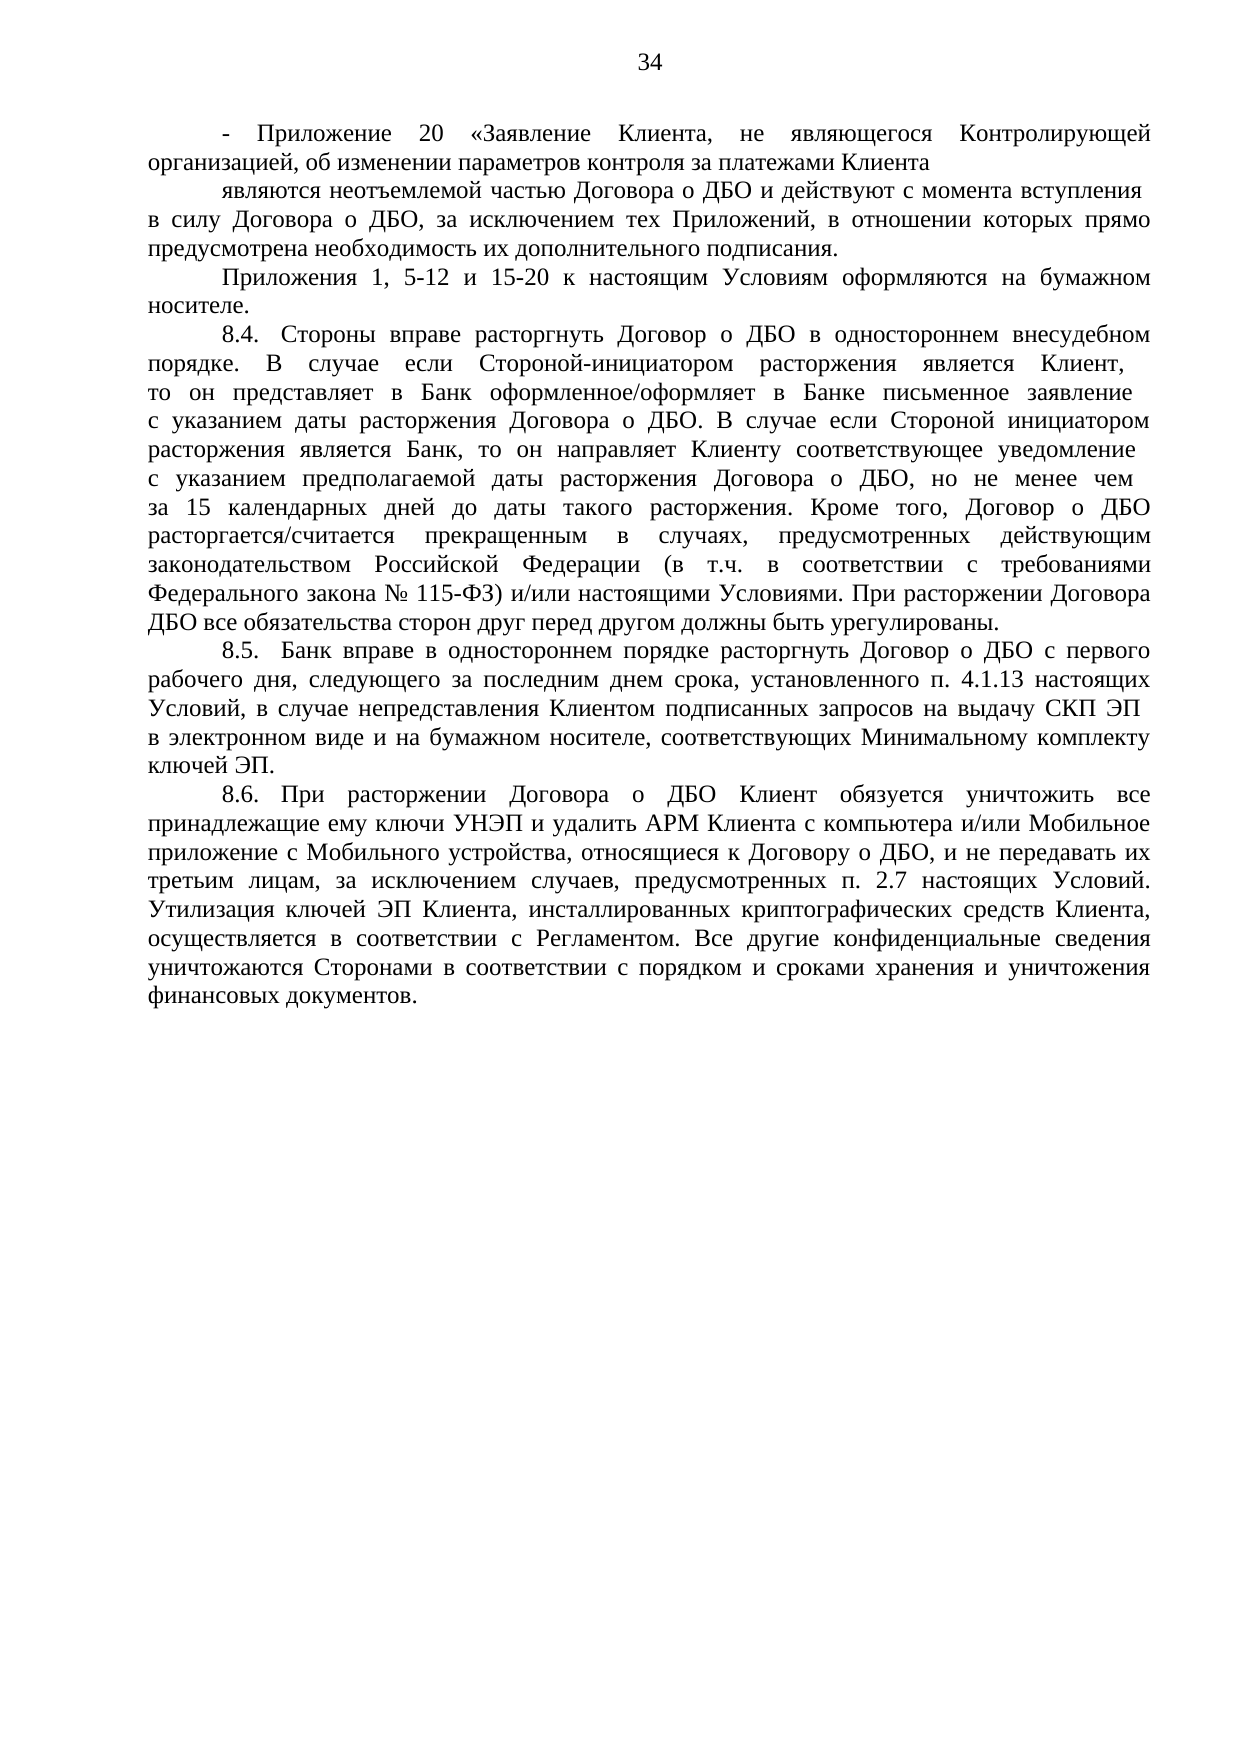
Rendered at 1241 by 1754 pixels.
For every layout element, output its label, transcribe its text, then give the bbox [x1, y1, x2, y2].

text являются неотъемлемой частью Договора о ДБО и действуют с момента вступления в силу Договора о ДБО, за исключением тех Приложений, в отношении которых прямо предусмотрена необходимость их дополнительного подписания. [148, 176, 1152, 262]
list Стороны вправе расторгнуть Договор о ДБО в одностороннем внесудебном порядке. В случае если Стороной-инициатором расторжения является Клиент, то он представляет в Банк оформленное/оформляет в Банке письменное заявление с указанием даты расторжения Договора о ДБО. В случае если Стороной инициатором расторжения является Банк, то он направляет Клиенту соответствующее уведомление с указанием предполагаемой даты расторжения Договора о ДБО, но не менее чем за 15 календарных дней до даты такого расторжения. Кроме того, Договор о ДБО расторгается/считается прекращенным в случаях, предусмотренных действующим законодательством Российской Федерации (в т.ч. в соответствии с требованиями Федерального закона № 115-ФЗ) и/или настоящими Условиями. При расторжении Договора ДБО все обязательства сторон друг перед другом должны быть урегулированы. [148, 319, 1152, 636]
list При расторжении Договора о ДБО Клиент обязуется уничтожить все принадлежащие ему ключи УНЭП и удалить АРМ Клиента с компьютера и/или Мобильное приложение с Мобильного устройства, относящиеся к Договору о ДБО, и не передавать их третьим лицам, за исключением случаев, предусмотренных п. 2.7 настоящих Условий. Утилизация ключей ЭП Клиента, инсталлированных криптографических средств Клиента, осуществляется в соответствии с Регламентом. Все другие конфиденциальные сведения уничтожаются Сторонами в соответствии с порядком и сроками хранения и уничтожения финансовых документов. [148, 779, 1152, 1009]
text Приложения 1, 5-12 и 15-20 к настоящим Условиям оформляются на бумажном носителе. [148, 262, 1152, 319]
text - Приложение 20 «Заявление Клиента, не являющегося Контролирующей организацией, об изменении параметров контроля за платежами Клиента [148, 118, 1152, 176]
list Банк вправе в одностороннем порядке расторгнуть Договор о ДБО с первого рабочего дня, следующего за последним днем срока, установленного п. 4.1.13 настоящих Условий, в случае непредставления Клиентом подписанных запросов на выдачу СКП ЭП в электронном виде и на бумажном носителе, соответствующих Минимальному комплекту ключей ЭП. [148, 636, 1152, 779]
